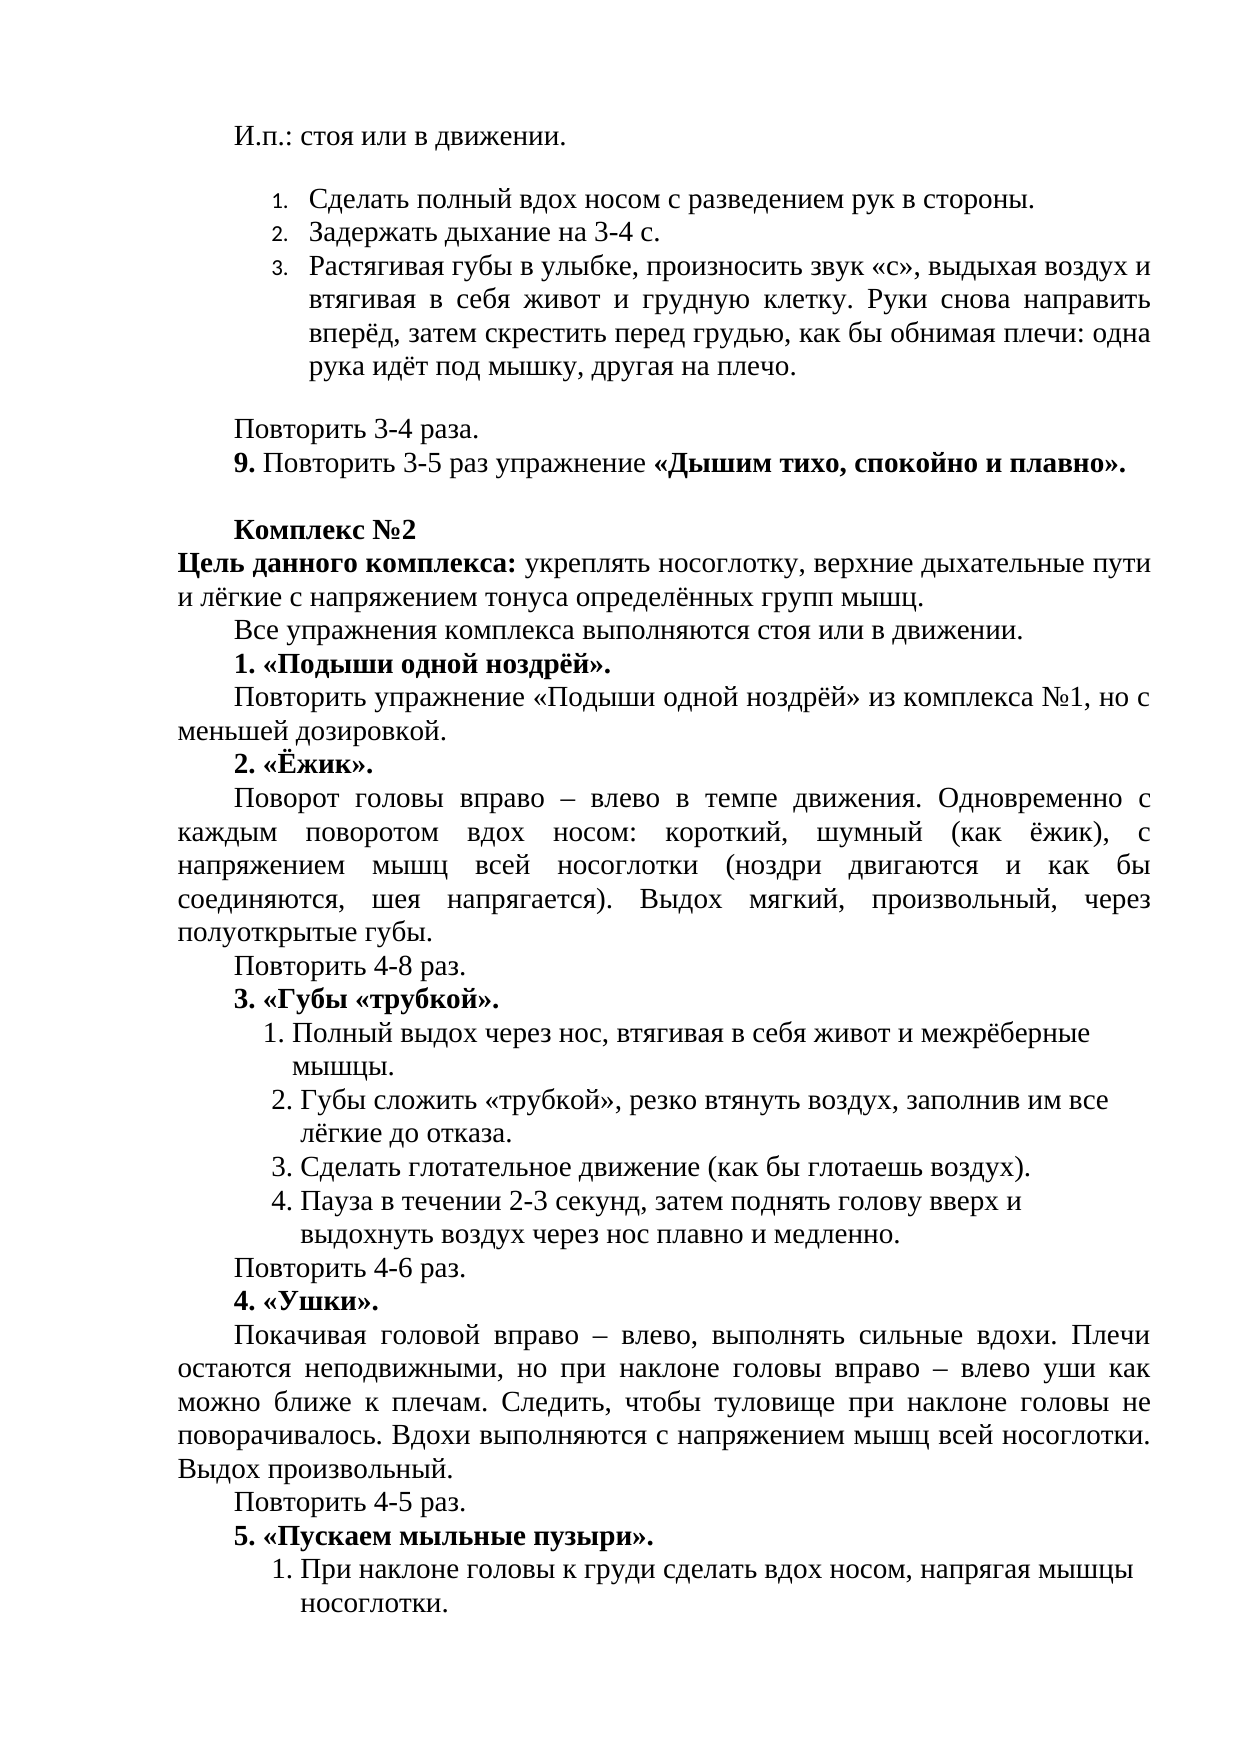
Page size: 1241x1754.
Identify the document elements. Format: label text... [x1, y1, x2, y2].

text 3. «Губы «трубкой». [177, 981, 1152, 1015]
text носоглотки. [177, 1585, 1152, 1619]
text Повторить 4-6 раз. [177, 1250, 1152, 1283]
text 4. Пауза в течении 2-3 секунд, затем поднять голову вверх и [177, 1183, 1152, 1216]
list Растягивая губы в улыбке, произносить звук «с», выдыхая воздух и втягивая в себя живот и грудную клетку. Руки снова направить вперёд, затем скрестить перед грудью, как бы обнимая плечи: одна рука идёт под мышку, другая на плечо. [271, 248, 1152, 382]
list Сделать полный вдох носом с разведением рук в стороны. [271, 181, 1152, 214]
text лёгкие до отказа. [177, 1116, 1152, 1149]
text Поворот головы вправо – влево в темпе движения. Одновременно с каждым поворотом вдох носом: короткий, шумный (как ёжик), с напряжением мышц всей носоглотки (ноздри двигаются и как бы соединяются, шея напрягается). Выдох мягкий, произвольный, через полуоткрытые губы. [177, 780, 1152, 948]
text 1. «Подыши одной ноздрёй». [177, 646, 1152, 679]
text выдохнуть воздух через нос плавно и медленно. [177, 1216, 1152, 1250]
text Покачивая головой вправо – влево, выполнять сильные вдохи. Плечи остаются неподвижными, но при наклоне головы вправо – влево уши как можно ближе к плечам. Следить, чтобы туловище при наклоне головы не поворачивалось. Вдохи выполняются с напряжением мышц всей носоглотки. Выдох произвольный. [177, 1317, 1152, 1484]
text Все упражнения комплекса выполняются стоя или в движении. [177, 612, 1152, 646]
text 9. Повторить 3-5 раз упражнение «Дышим тихо, спокойно и плавно». [177, 445, 1152, 478]
text Комплекс №2 [177, 512, 1152, 545]
text 2. «Ёжик». [177, 747, 1152, 780]
text 2. Губы сложить «трубкой», резко втянуть воздух, заполнив им все [177, 1082, 1152, 1116]
text 4. «Ушки». [177, 1283, 1152, 1317]
text Повторить 3-4 раза. [177, 411, 1152, 445]
text И.п.: стоя или в движении. [177, 118, 1152, 152]
text 1. При наклоне головы к груди сделать вдох носом, напрягая мышцы [177, 1552, 1152, 1585]
text 5. «Пускаем мыльные пузыри». [177, 1518, 1152, 1552]
text 3. Сделать глотательное движение (как бы глотаешь воздух). [177, 1149, 1152, 1183]
text мышцы. [177, 1048, 1152, 1082]
text Повторить 4-8 раз. [177, 948, 1152, 981]
text 1. Полный выдох через нос, втягивая в себя живот и межрёберные [177, 1015, 1152, 1048]
list Задержать дыхание на 3-4 с. [271, 214, 1152, 248]
text Повторить 4-5 раз. [177, 1484, 1152, 1518]
text Цель данного комплекса: укреплять носоглотку, верхние дыхательные пути и лёгкие с напряжением тонуса определённых групп мышц. [177, 545, 1152, 612]
text Повторить упражнение «Подыши одной ноздрёй» из комплекса №1, но с меньшей дозировкой. [177, 679, 1152, 747]
